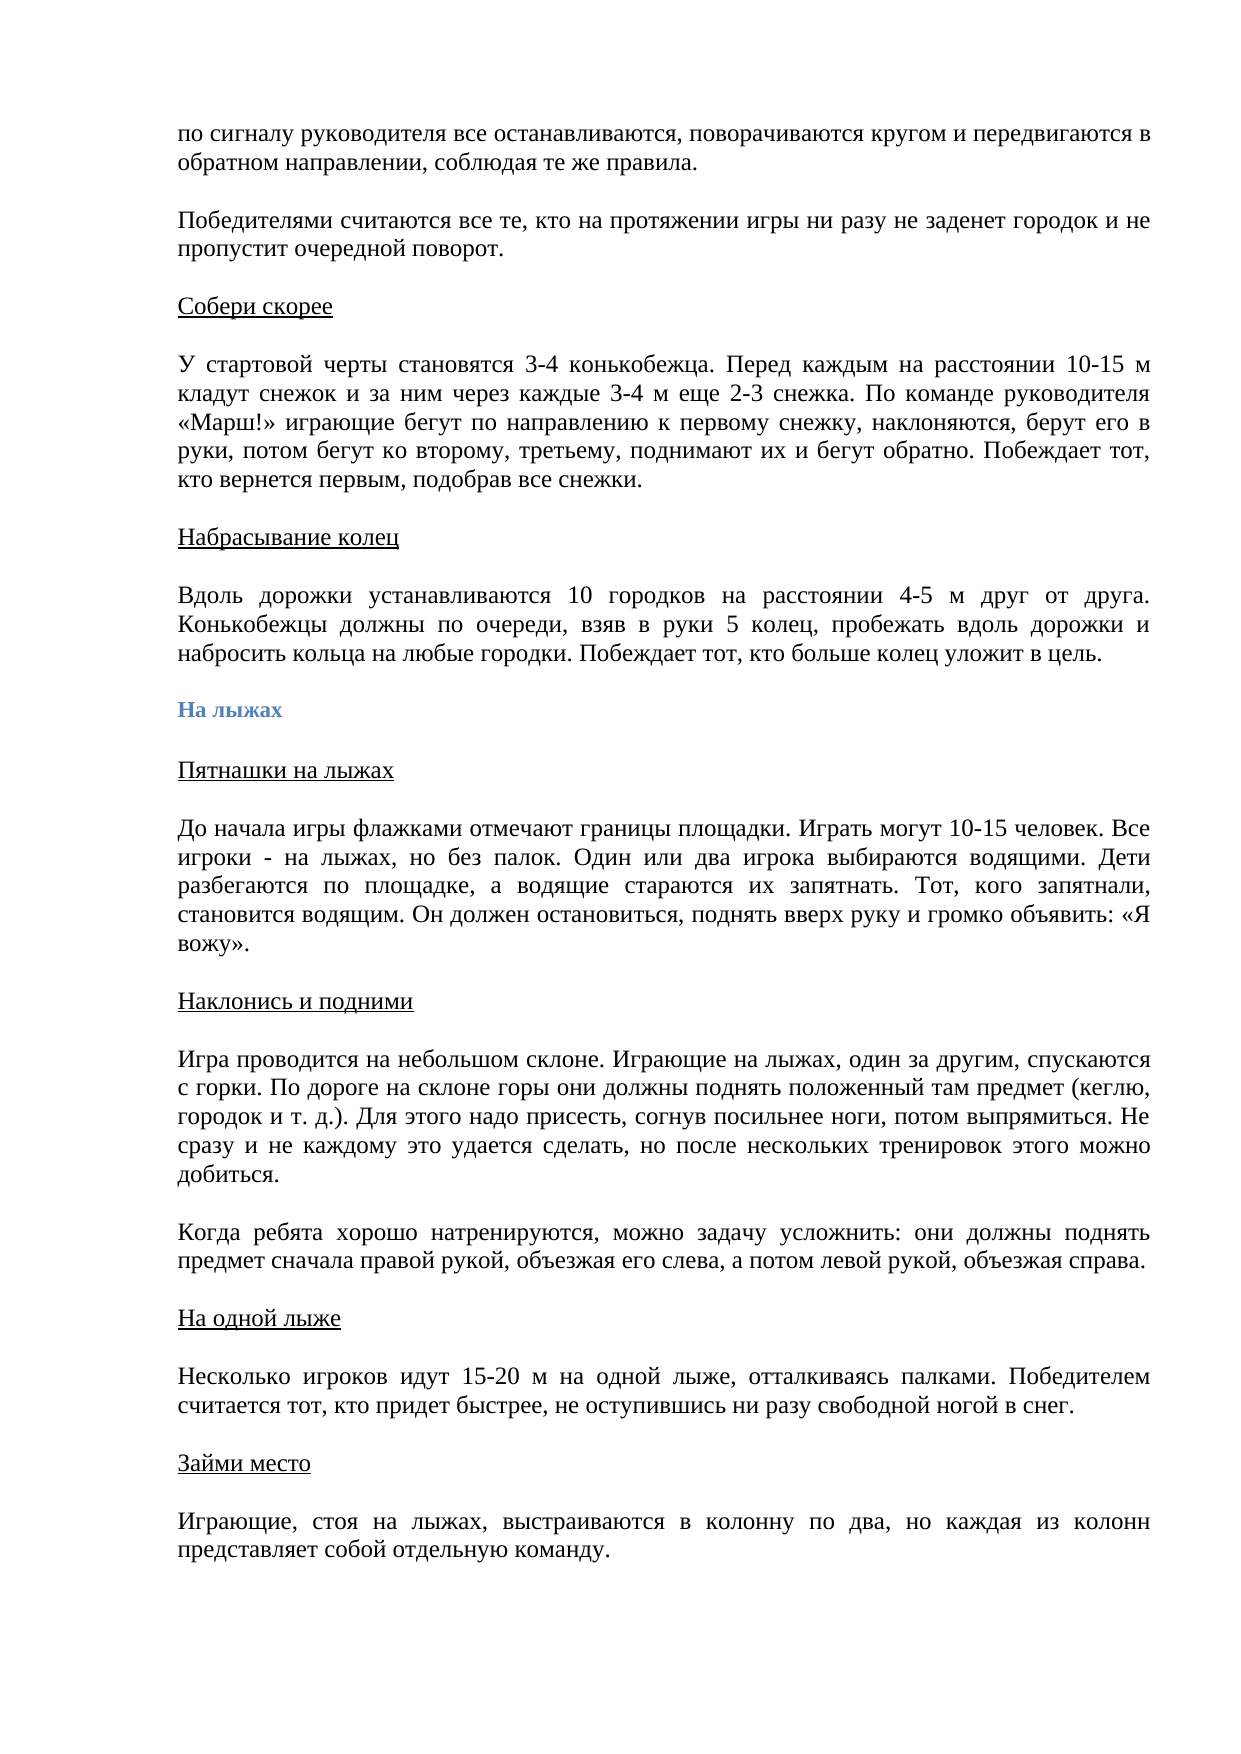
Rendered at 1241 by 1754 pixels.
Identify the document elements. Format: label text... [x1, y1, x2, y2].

text Когда ребята хорошо натренируются, можно задачу усложнить: они должны поднять предмет сначала правой рукой, объезжая его слева, а потом левой рукой, объезжая справа. [177, 1217, 1152, 1274]
text Займи место [177, 1448, 1152, 1477]
text Несколько игроков идут 15-20 м на одной лыже, отталкиваясь палками. Победителем считается тот, кто придет быстрее, не оступившись ни разу свободной ногой в снег. [177, 1361, 1152, 1419]
text Победителями считаются все те, кто на протяжении игры ни разу не заденет городок и не пропустит очередной поворот. [177, 205, 1152, 262]
text Игра проводится на небольшом склоне. Играющие на лыжах, один за другим, спускаются с горки. По дороге на склоне горы они должны поднять положенный там предмет (кеглю, городок и т. д.). Для этого надо присесть, согнув посильнее ноги, потом выпрямиться. Не сразу и не каждому это удается сделать, но после нескольких тренировок этого можно добиться. [177, 1044, 1152, 1187]
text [177, 118, 1152, 176]
text Собери скорее [177, 291, 1152, 320]
text Играющие, стоя на лыжах, выстраиваются в колонну по два, но каждая из колонн представляет собой отдельную команду. [177, 1506, 1152, 1563]
text У стартовой черты становятся 3-4 конькобежца. Перед каждым на расстоянии 10-15 м кладут снежок и за ним через каждые 3-4 м еще 2-3 снежка. По команде руководителя «Марш!» играющие бегут по направлению к первому снежку, наклоняются, берут его в руки, потом бегут ко второму, третьему, поднимают их и бегут обратно. Побеждает тот, кто вернется первым, подобрав все снежки. [177, 349, 1152, 493]
subtitle На лыжах [177, 696, 1152, 722]
text Пятнашки на лыжах [177, 755, 1152, 784]
text Набрасывание колец [177, 522, 1152, 551]
text На одной лыже [177, 1303, 1152, 1332]
text Вдоль дорожки устанавливаются 10 городков на расстоянии 4-5 м друг от друга. Конькобежцы должны по очереди, взяв в руки 5 колец, пробежать вдоль дорожки и набросить кольца на любые городки. Побеждает тот, кто больше колец уложит в цель. [177, 580, 1152, 666]
text Наклонись и подними [177, 986, 1152, 1014]
text До начала игры флажками отмечают границы площадки. Играть могут 10-15 человек. Все игроки - на лыжах, но без палок. Один или два игрока выбираются водящими. Дети разбегаются по площадке, а водящие стараются их запятнать. Тот, кого запятнали, становится водящим. Он должен остановиться, поднять вверх руку и громко объявить: «Я вожу». [177, 813, 1152, 957]
